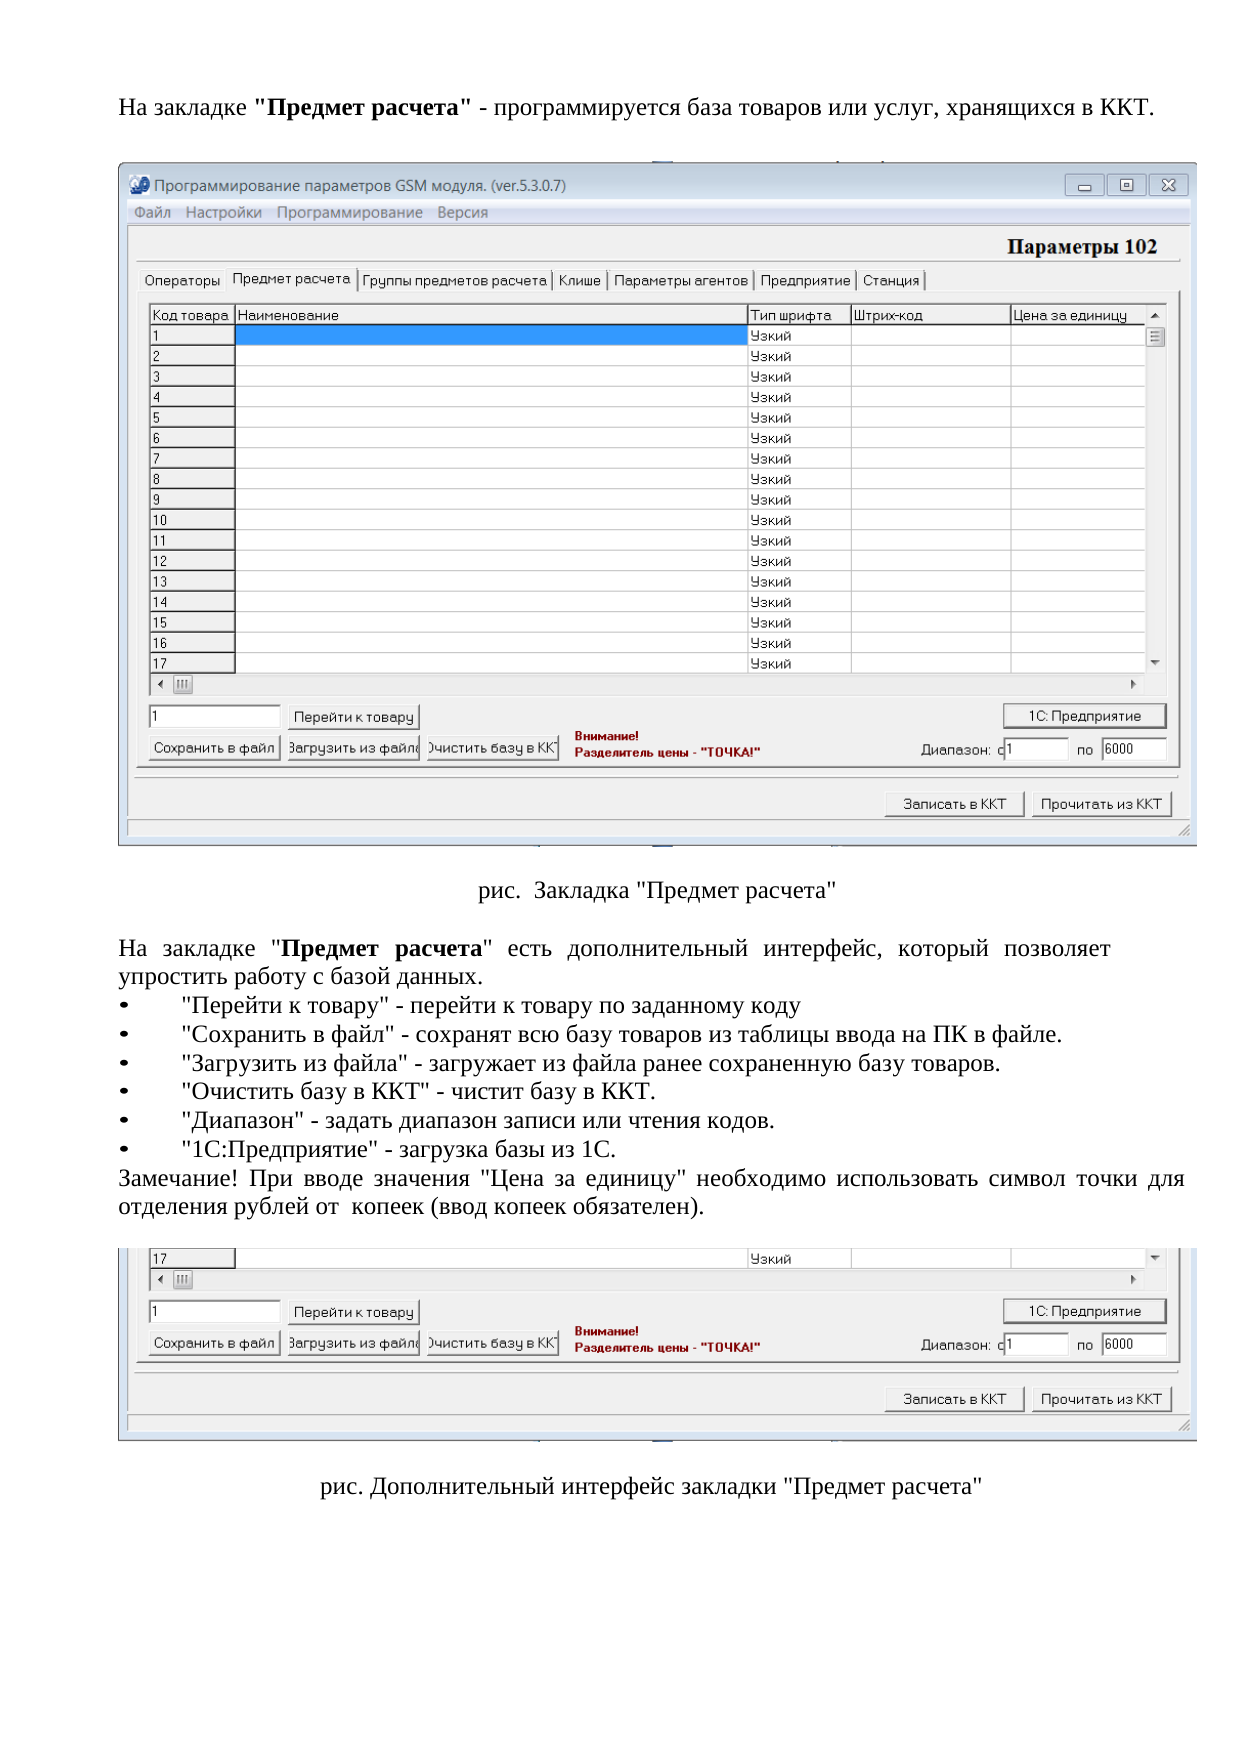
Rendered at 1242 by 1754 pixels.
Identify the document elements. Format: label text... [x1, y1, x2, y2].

text • "Очистить базу в ККТ" - чистит базу в ККТ. [118, 1076, 1196, 1105]
text • "Перейти к товару" - перейти к товару по заданному коду [118, 990, 1196, 1019]
text Замечание! При вводе значения "Цена за единицу" необходимо использовать символ точки для отделения рублей от копеек (ввод копеек обязателен). [118, 1163, 1196, 1220]
text • "Сохранить в файл" - сохранят всю базу товаров из таблицы ввода на ПК в файле. [118, 1019, 1196, 1048]
text • "Загрузить из файла" - загружает из файла ранее сохраненную базу товаров. [118, 1048, 1196, 1076]
picture [118, 1248, 1197, 1442]
text • "1С:Предприятие" - загрузка базы из 1С. [118, 1134, 1196, 1163]
picture [118, 161, 1197, 847]
text • "Диапазон" - задать диапазон записи или чтения кодов. [118, 1105, 1196, 1134]
text рис. Закладка "Предмет расчета" [118, 875, 1196, 904]
text На закладке "Предмет расчета" - программируется база товаров или услуг, хранящихся в ККТ. [118, 92, 1196, 120]
text На закладке "Предмет расчета" есть дополнительный интерфейс, который позволяет упростить работу с базой данных. [118, 933, 1196, 990]
text рис. Дополнительный интерфейс закладки "Предмет расчета" [311, 1471, 992, 1499]
